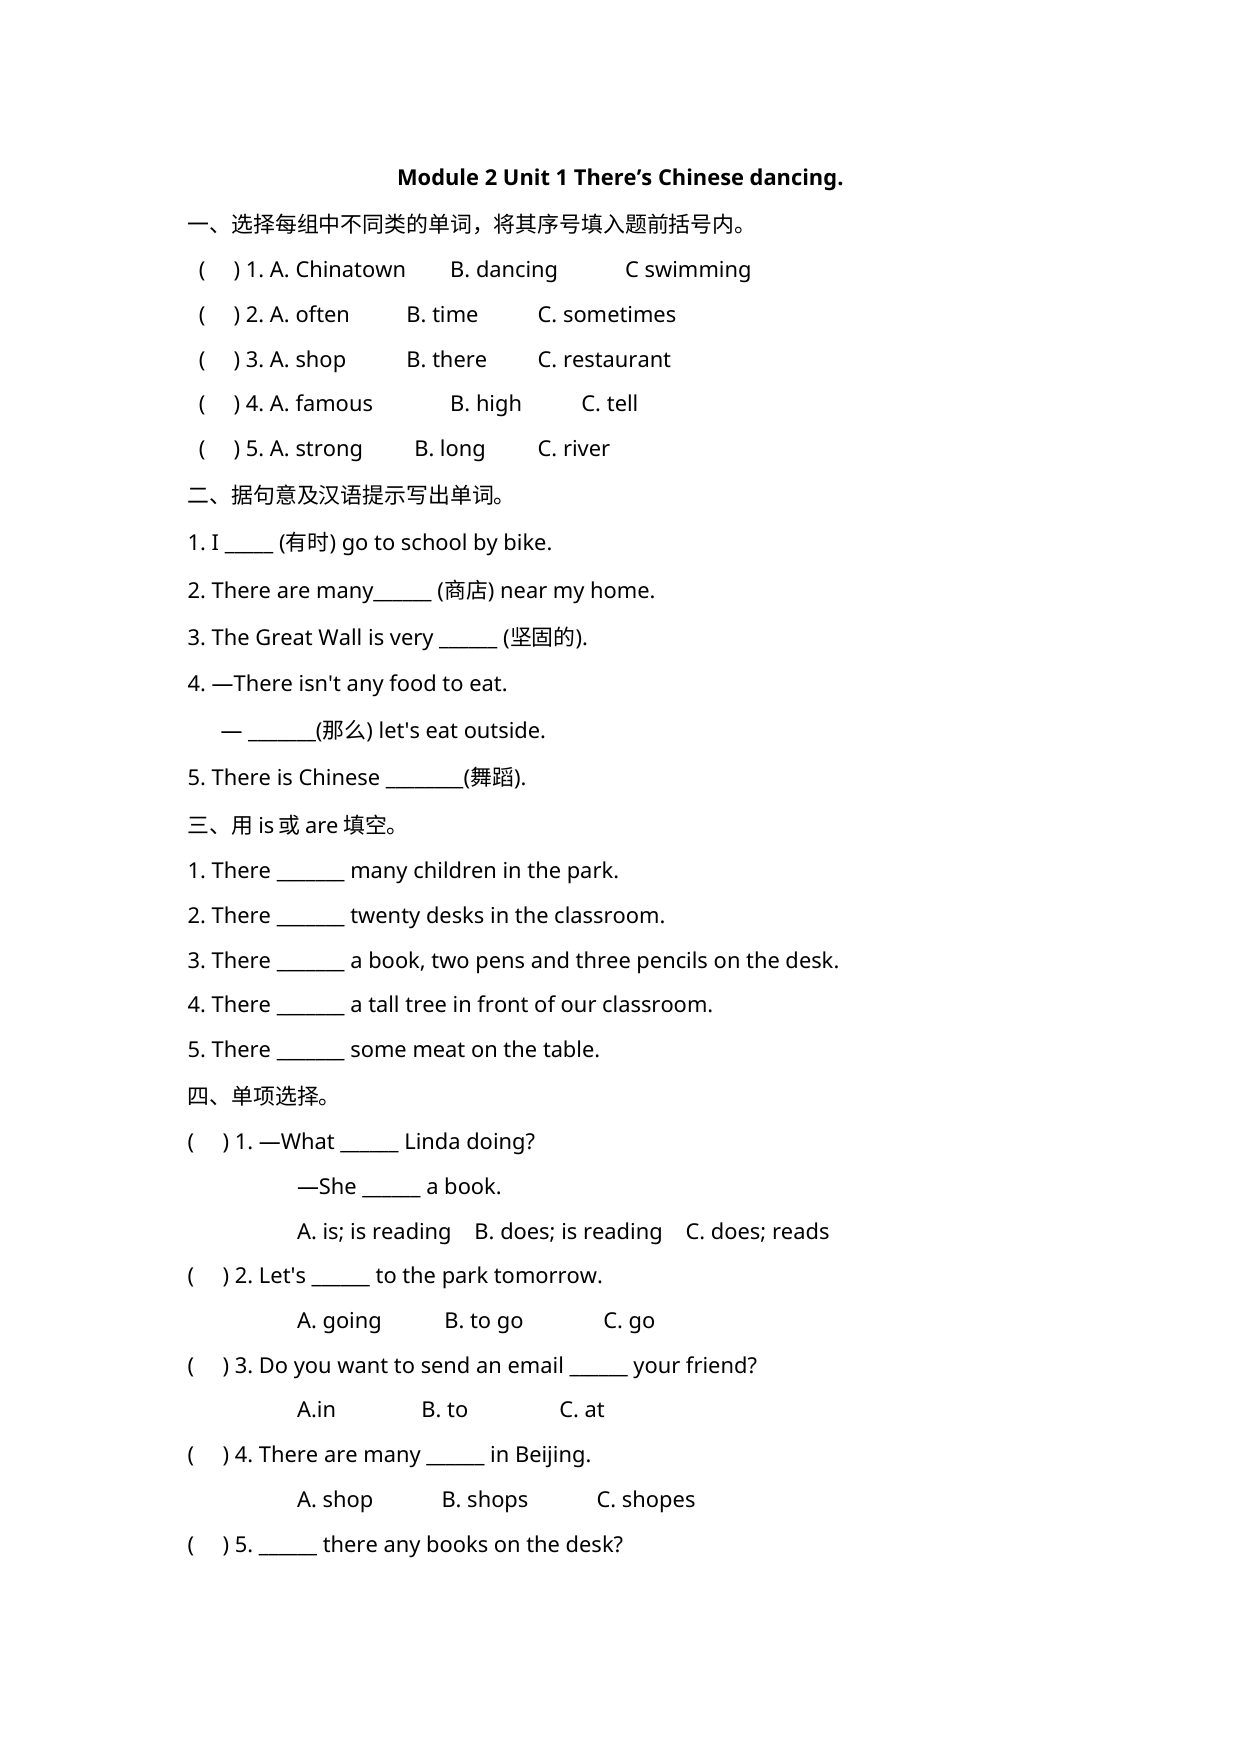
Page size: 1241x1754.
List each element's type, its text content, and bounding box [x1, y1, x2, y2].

text 二、据句意及汉语提示写出单词。 [187, 478, 1053, 509]
text ( ) 3. A. shop B. there C. restaurant [187, 343, 1053, 373]
text 3. The Great Wall is very ______ (坚固的). [187, 620, 1053, 652]
text ( ) 3. Do you want to send an email ______ your friend? [187, 1350, 1053, 1379]
text A. going B. to go C. go [187, 1305, 1053, 1335]
text 1. There _______ many children in the park. [187, 855, 1053, 885]
text 5. There is Chinese ________(舞蹈). [187, 760, 1053, 792]
text 3. There _______ a book, two pens and three pencils on the desk. [187, 945, 1053, 974]
text 1. I _____ (有时) go to school by bike. [187, 525, 1053, 557]
text 一、选择每组中不同类的单词，将其序号填入题前括号内。 [187, 207, 1053, 238]
text 4. There _______ a tall tree in front of our classroom. [187, 989, 1053, 1019]
text ( ) 5. ______ there any books on the desk? [187, 1528, 1053, 1558]
text —She ______ a book. [187, 1171, 1053, 1201]
text 4. —There isn't any food to eat. [187, 668, 1053, 698]
text Module 2 Unit 1 There’s Chinese dancing. [187, 162, 1053, 192]
text ( ) 2. A. often B. time C. sometimes [187, 299, 1053, 329]
text 四、单项选择。 [187, 1079, 1053, 1111]
text 5. There _______ some meat on the table. [187, 1034, 1053, 1064]
text A. shop B. shops C. shopes [187, 1484, 1053, 1514]
text A. is; is reading B. does; is reading C. does; reads [187, 1216, 1053, 1246]
text ( ) 2. Let's ______ to the park tomorrow. [187, 1260, 1053, 1290]
text — _______(那么) let's eat outside. [187, 713, 1053, 744]
text ( ) 5. A. strong B. long C. river [187, 433, 1053, 463]
text ( ) 1. A. Chinatown B. dancing C swimming [187, 254, 1053, 284]
text ( ) 4. There are many ______ in Beijing. [187, 1439, 1053, 1469]
text 三、用 is或are填空。 [187, 808, 1053, 839]
text ( ) 4. A. famous B. high C. tell [187, 388, 1053, 418]
text A.in B. to C. at [187, 1394, 1053, 1424]
text ( ) 1. —What ______ Linda doing? [187, 1126, 1053, 1156]
text 2. There _______ twenty desks in the classroom. [187, 900, 1053, 930]
text 2. There are many______ (商店) near my home. [187, 573, 1053, 604]
